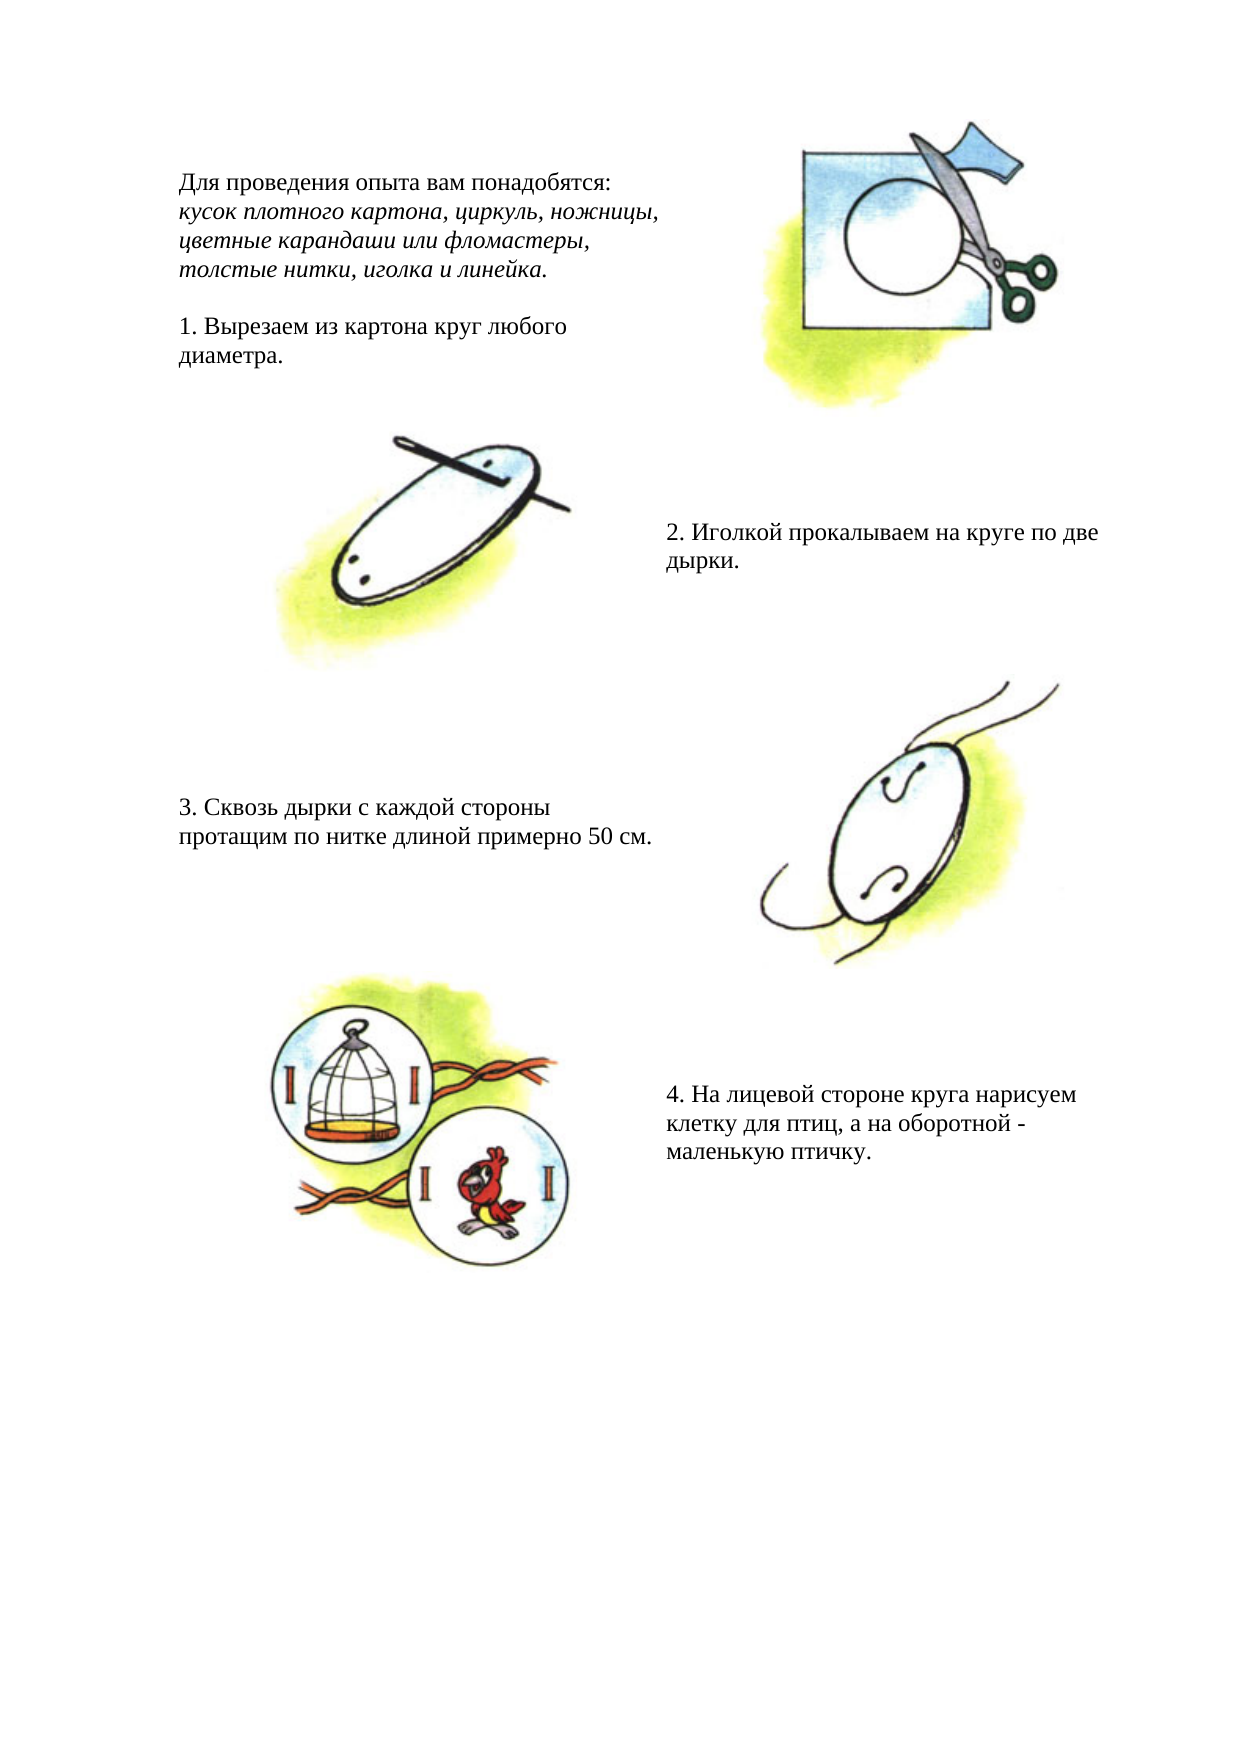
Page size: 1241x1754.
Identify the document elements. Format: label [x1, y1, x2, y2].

picture [264, 971, 578, 1273]
picture [264, 419, 578, 672]
picture [751, 119, 1065, 417]
picture [751, 674, 1065, 969]
